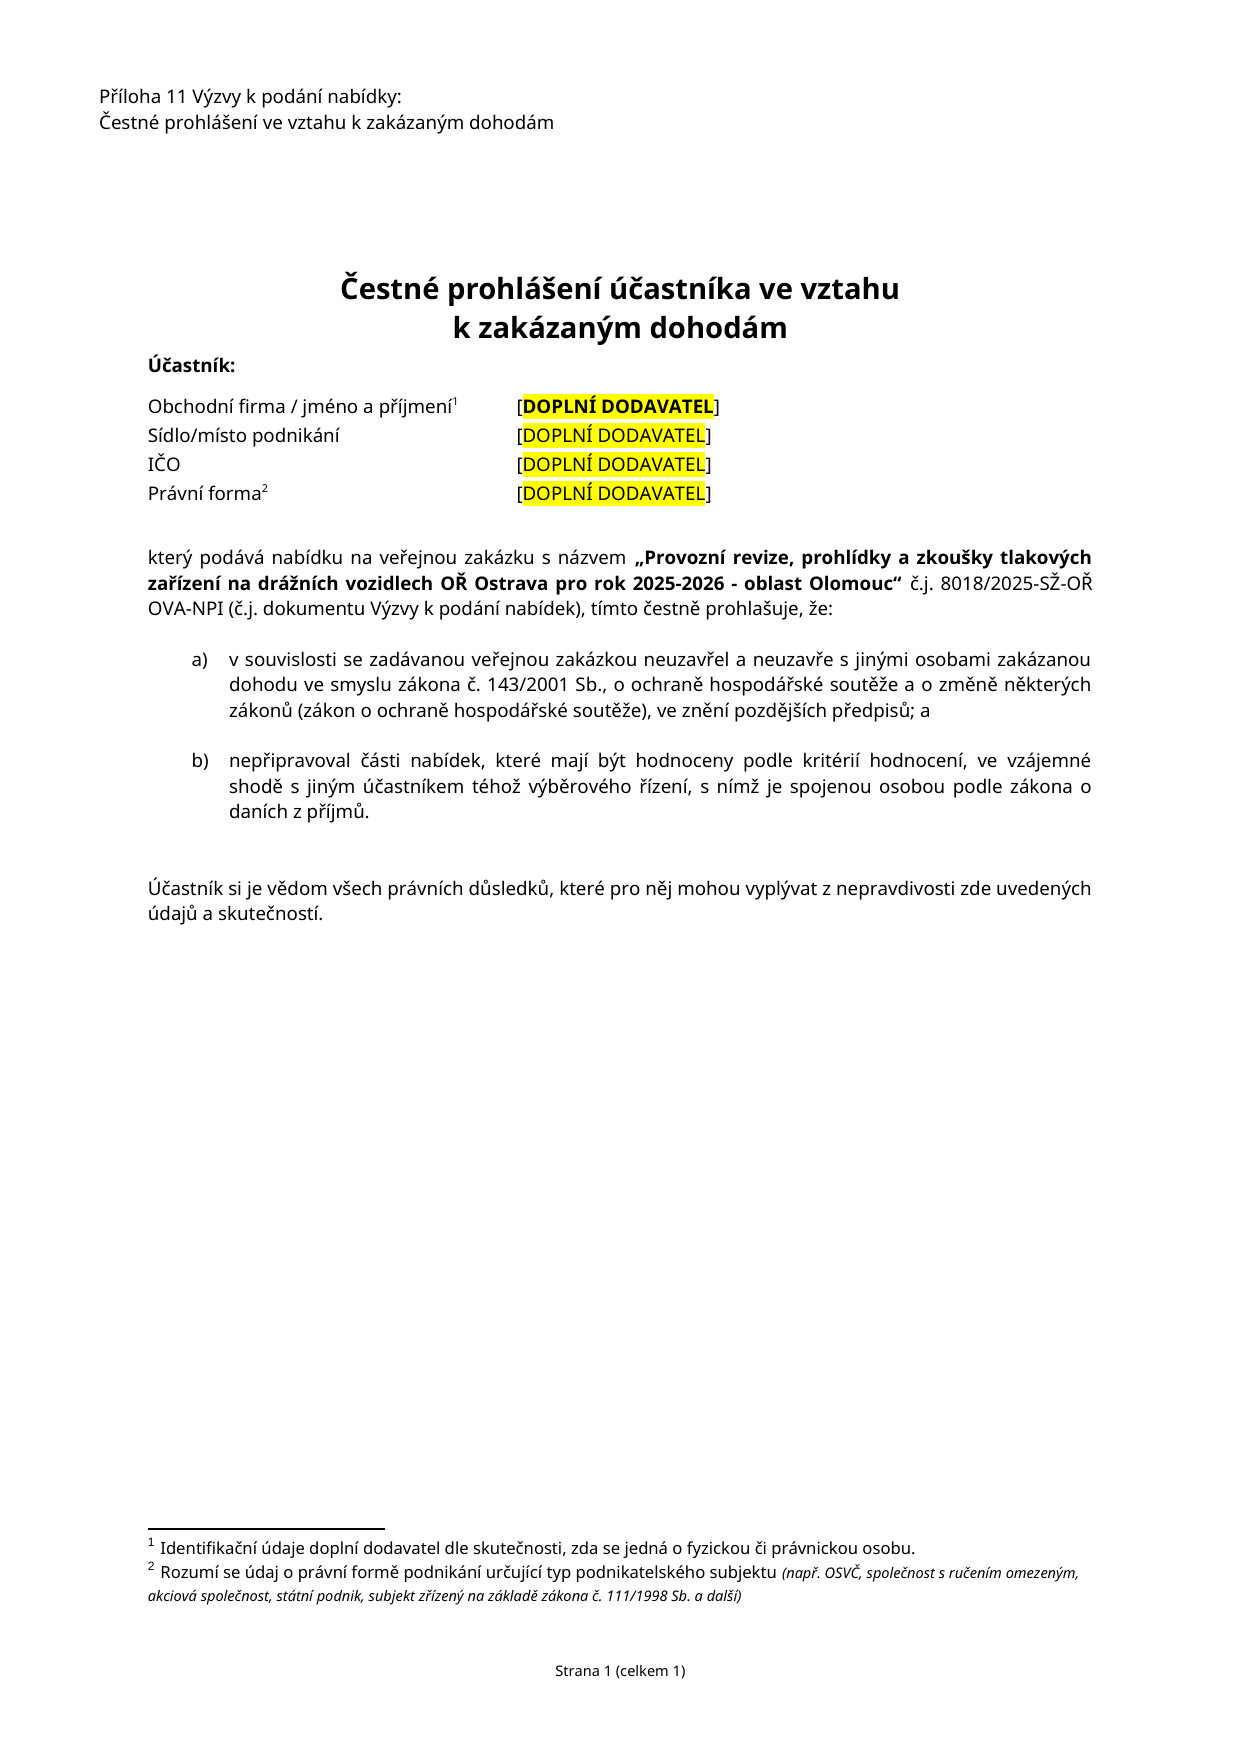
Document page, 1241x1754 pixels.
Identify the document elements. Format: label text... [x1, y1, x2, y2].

text Účastník si je vědom všech právních důsledků, které pro něj mohou vyplývat z nepravdivosti zde uvedených údajů a skutečností. [148, 875, 1093, 926]
text IČO [148, 449, 1093, 478]
title Čestné prohlášení účastníka ve vztahu [148, 268, 1093, 308]
text k zakázaným dohodám [148, 308, 1093, 347]
text Účastník: [148, 347, 1093, 378]
list nepřipravoval části nabídek, které mají být hodnoceny podle kritérií hodnocení, ve vzájemné shodě s jiným účastníkem téhož výběrového řízení, s nímž je spojenou osobou podle zákona o daních z příjmů. [191, 748, 1093, 824]
text který podává nabídku na veřejnou zakázku s názvem „Provozní revize, prohlídky a zkoušky tlakových zařízení na drážních vozidlech OŘ Ostrava pro rok 2025-2026 - oblast Olomouc“ č.j. 8018/2025-SŽ-OŘ OVA-NPI (č.j. dokumentu Výzvy k podání nabídek), tímto čestně prohlašuje, že: [148, 545, 1093, 621]
list v souvislosti se zadávanou veřejnou zakázkou neuzavřel a neuzavře s jinými osobami zakázanou dohodu ve smyslu zákona č. 143/2001 Sb., o ochraně hospodářské soutěže a o změně některých zákonů (zákon o ochraně hospodářské soutěže), ve znění pozdějších předpisů; a [191, 646, 1093, 723]
text Sídlo/místo podnikání [DOPLNÍ DODAVATEL] [148, 420, 1093, 449]
text Právní forma [148, 478, 1093, 507]
text Obchodní firma / jméno a příjmení [148, 391, 1093, 420]
